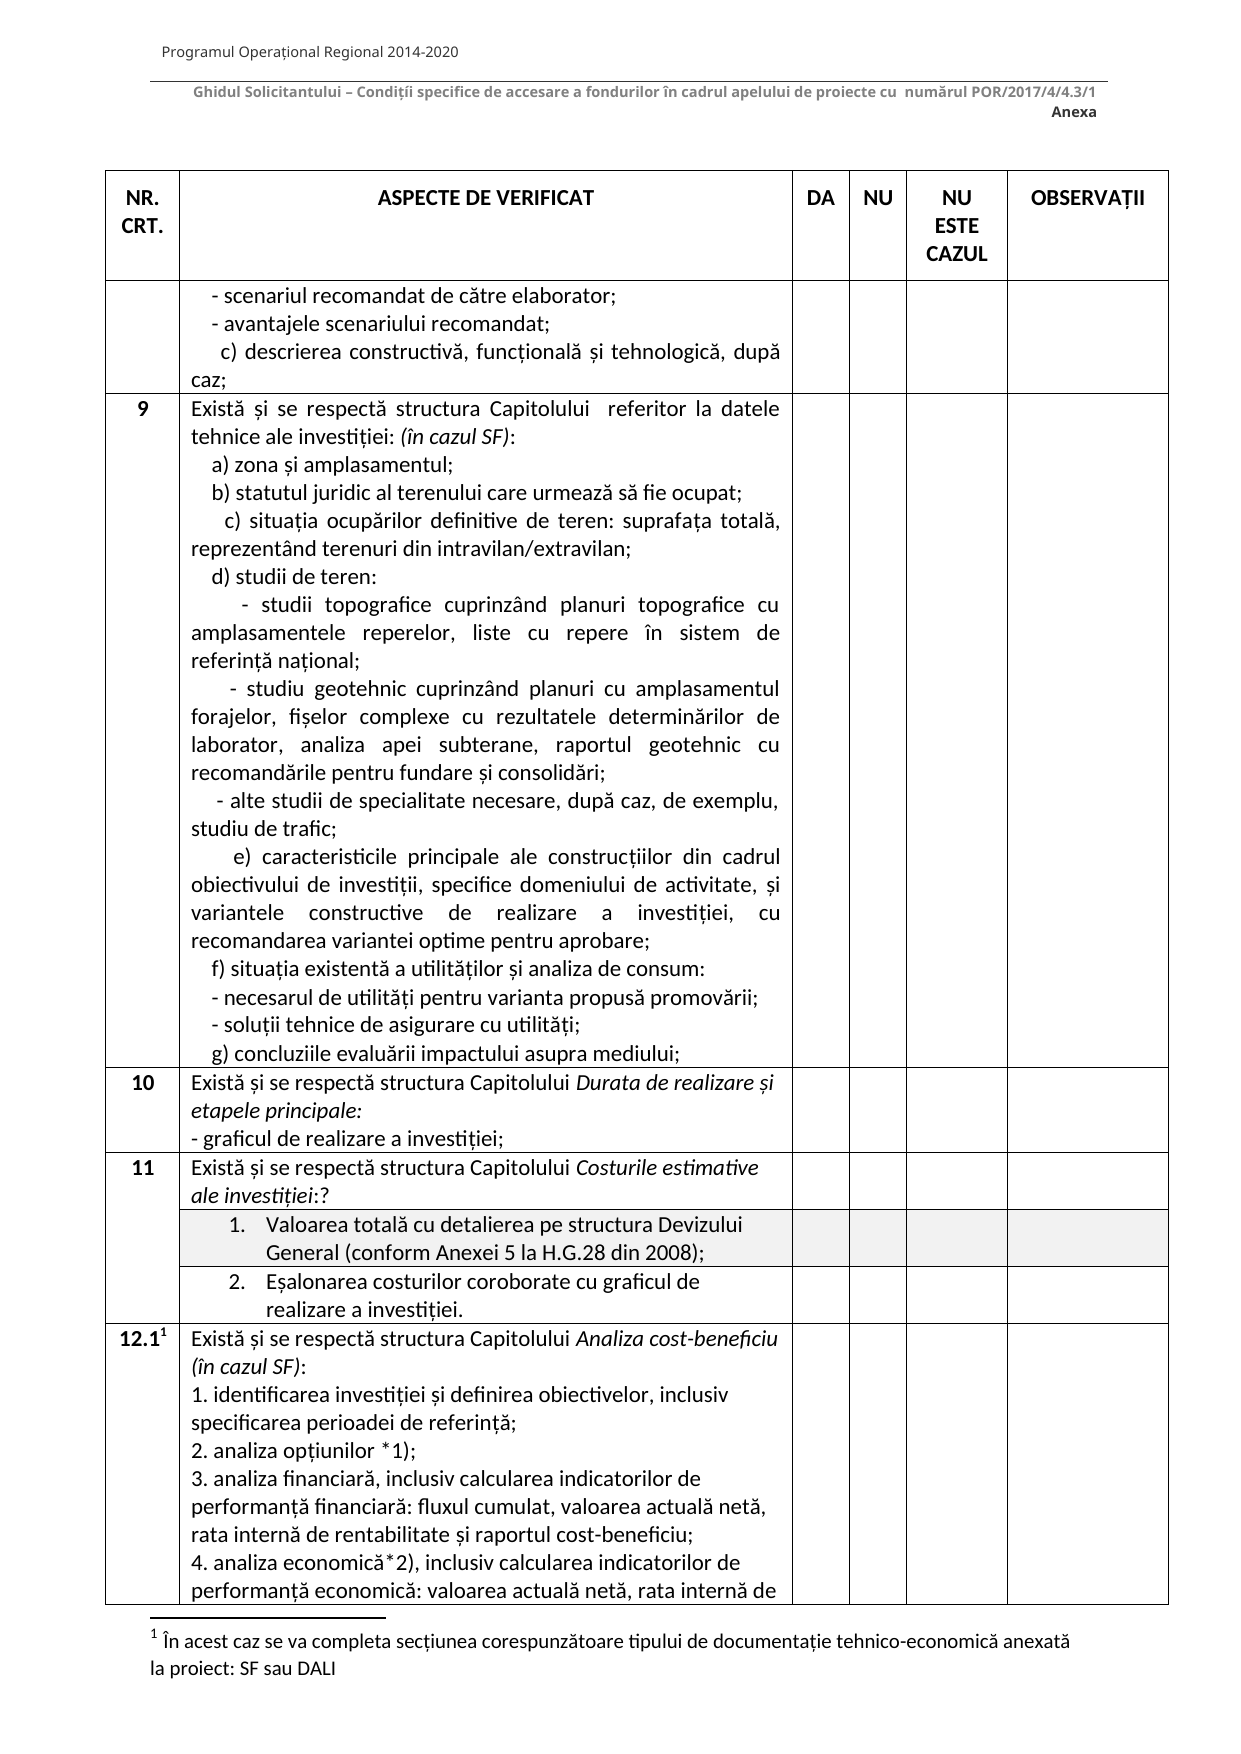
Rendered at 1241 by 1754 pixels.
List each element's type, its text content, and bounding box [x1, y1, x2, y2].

table_cell [907, 1153, 1007, 1209]
table_cell 9 [106, 394, 179, 1067]
table_cell [907, 1068, 1007, 1152]
table_cell [793, 394, 849, 1067]
table_cell [907, 1324, 1007, 1604]
table_cell Eşalonarea costurilor coroborate cu graficul de realizare a investiţiei. [180, 1267, 792, 1323]
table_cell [180, 1324, 792, 1604]
table_header NU ESTE CAZUL [907, 171, 1007, 280]
table_header NU [850, 171, 906, 280]
table_cell [1008, 281, 1168, 393]
table_cell [793, 1210, 849, 1266]
table_cell 12.1 [106, 1324, 179, 1604]
table_header DA [793, 171, 849, 280]
table_cell [907, 1267, 1007, 1323]
table_cell [907, 1210, 1007, 1266]
table_cell [850, 281, 906, 393]
table_cell [793, 1068, 849, 1152]
table_cell [1008, 1324, 1168, 1604]
table_cell [850, 1210, 906, 1266]
table_cell [1008, 1210, 1168, 1266]
table_cell [793, 281, 849, 393]
table_cell [1008, 394, 1168, 1067]
table_cell 10 [106, 1068, 179, 1152]
table_cell 11 [106, 1153, 179, 1323]
table_cell Valoarea totală cu detalierea pe structura Devizului General (conform Anexei 5 la H.G.28 din 2008); [180, 1210, 792, 1266]
table_cell [907, 281, 1007, 393]
table_header NR. CRT. [106, 171, 179, 280]
table_cell [850, 394, 906, 1067]
table_cell [793, 1267, 849, 1323]
table_cell [1008, 1153, 1168, 1209]
table_cell [1008, 1267, 1168, 1323]
table_cell [793, 1153, 849, 1209]
table_cell [850, 1267, 906, 1323]
table_cell [1008, 1068, 1168, 1152]
table_cell Există și se respectă structura Capitolului Durata de realizare şi etapele principale: - graficul de realizare a investiţiei; [180, 1068, 792, 1152]
table_cell [793, 1324, 849, 1604]
table_header ASPECTE DE VERIFICAT [180, 171, 792, 280]
table_cell [907, 394, 1007, 1067]
table_cell [850, 1153, 906, 1209]
table_cell Există și se respectă structura Capitolului referitor la datele tehnice ale investiţiei: (în cazul SF): a) zona şi amplasamentul; b) statutul juridic al terenului care urmează să fie ocupat; c) situaţia ocupărilor definitive de teren: suprafaţa totală, reprezentând terenuri din intravilan/extravilan; d) studii de teren: - studii topografice cuprinzând planuri topografice cu amplasamentele reperelor, liste cu repere în sistem de referinţă naţional; - studiu geotehnic cuprinzând planuri cu amplasamentul forajelor, fişelor complexe cu rezultatele determinărilor de laborator, analiza apei subterane, raportul geotehnic cu recomandările pentru fundare şi consolidări; - alte studii de specialitate necesare, după caz, de exemplu, studiu de trafic; e) caracteristicile principale ale construcţiilor din cadrul obiectivului de investiţii, specifice domeniului de activitate, şi variantele constructive de realizare a investiţiei, cu recomandarea variantei optime pentru aprobare; f) situaţia existentă a utilităţilor şi analiza de consum: - necesarul de utilităţi pentru varianta propusă promovării; - soluţii tehnice de asigurare cu utilităţi; g) concluziile evaluării impactului asupra mediului; [180, 394, 792, 1067]
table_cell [180, 281, 792, 393]
table_header OBSERVAŢII [1008, 171, 1168, 280]
table_cell 8 [106, 281, 179, 393]
table_cell [850, 1324, 906, 1604]
table_cell [850, 1068, 906, 1152]
table_cell Există şi se respectă structura Capitolului Costurile estimative ale investiţiei:? [180, 1153, 792, 1209]
